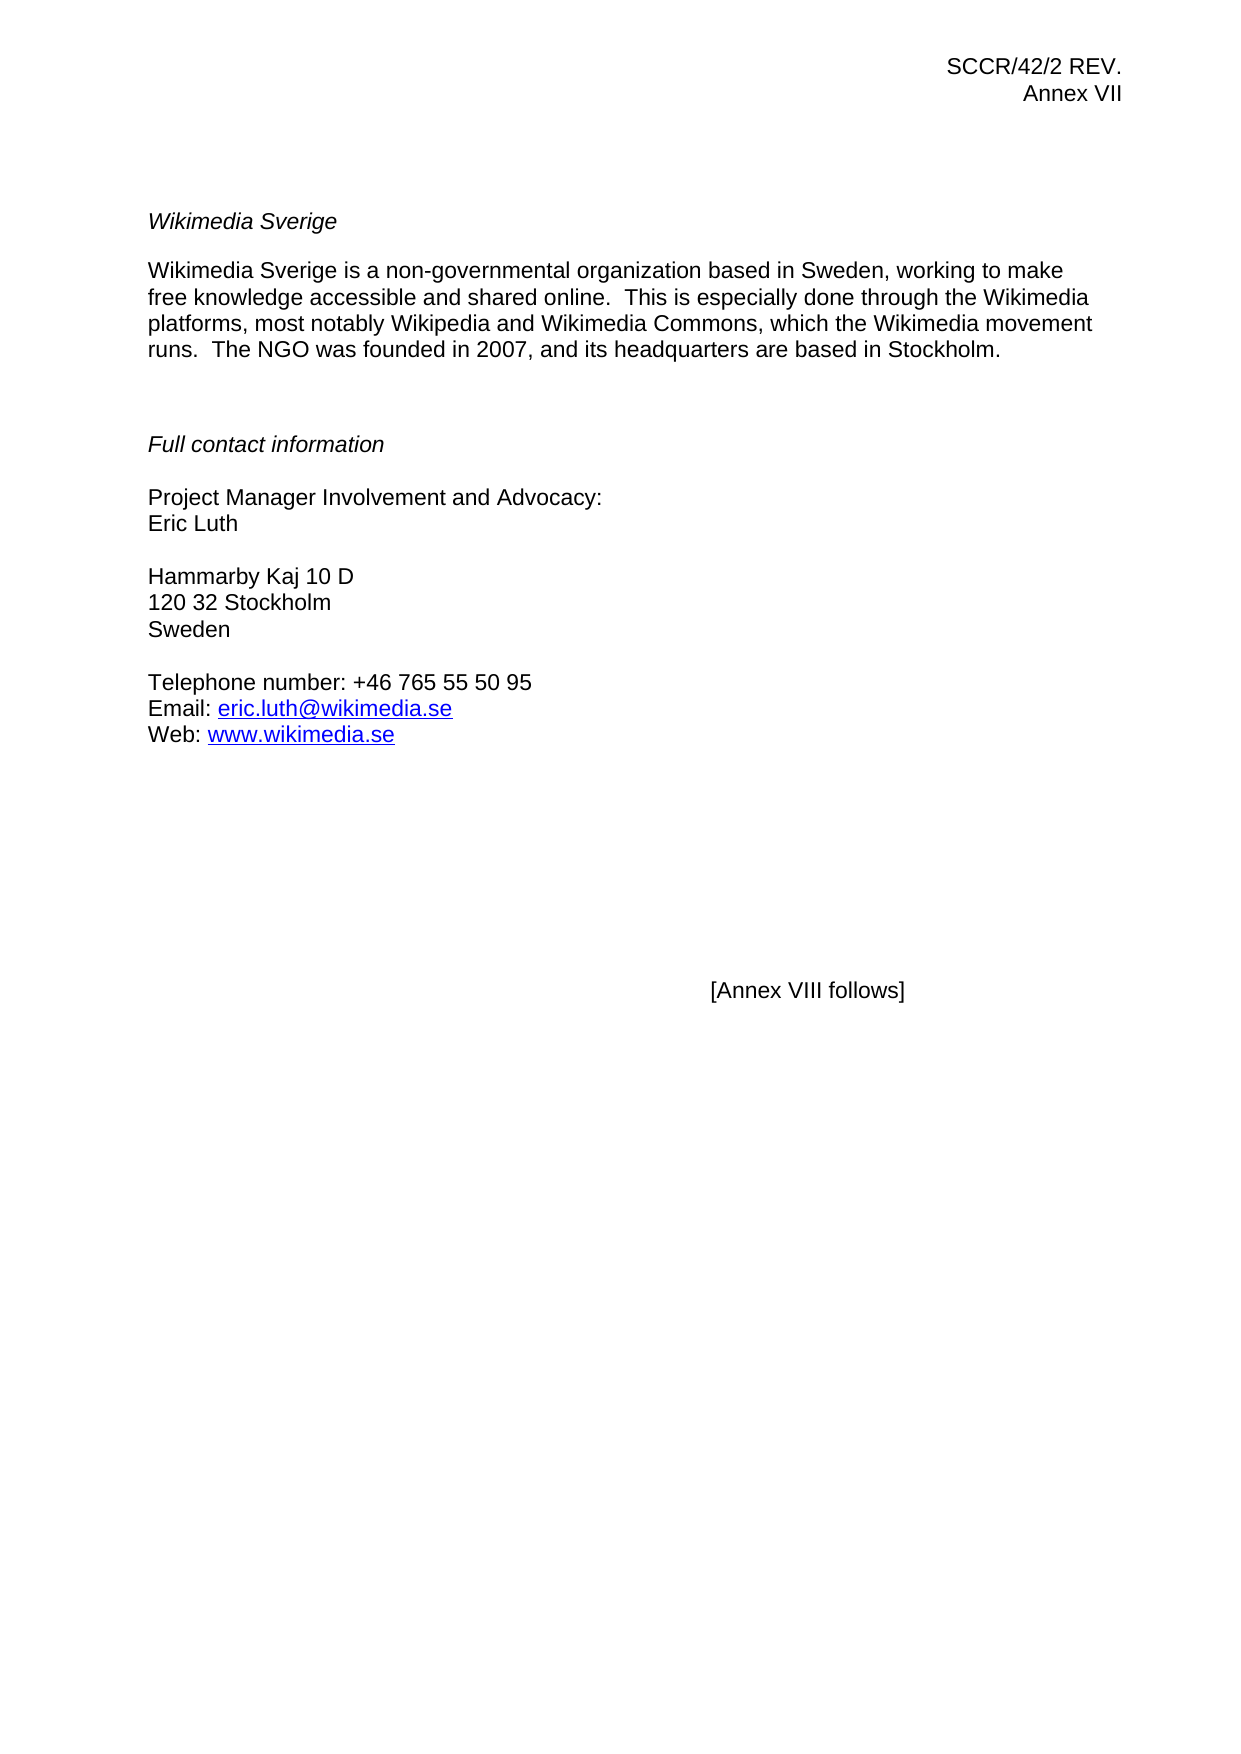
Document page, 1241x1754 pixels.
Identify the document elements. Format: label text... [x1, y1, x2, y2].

text Project Manager Involvement and Advocacy: [148, 484, 1122, 510]
text free knowledge accessible and shared online. This is especially done through the Wikimedia [148, 283, 1122, 310]
text platforms, most notably Wikipedia and Wikimedia Commons, which the Wikimedia movement [148, 310, 1122, 336]
text Sweden [148, 616, 1122, 642]
text runs. The NGO was founded in 2007, and its headquarters are based in Stockholm. [148, 336, 1122, 362]
text Full contact information [148, 431, 1122, 458]
subtitle Wikimedia Sverige [148, 208, 1122, 234]
text Eric Luth [148, 510, 1122, 537]
text Wikimedia Sverige is a non-governmental organization based in Sweden, working to make [148, 257, 1122, 283]
text Web: www.wikimedia.se [148, 721, 1122, 747]
text Telephone number: +46 765 55 50 95 [148, 668, 1122, 695]
text [Annex VIII follows] [710, 977, 1122, 1004]
text Hammarby Kaj 10 D [148, 563, 1122, 589]
text 120 32 Stockholm [148, 589, 1122, 616]
text Email: eric.luth@wikimedia.se [148, 695, 1122, 721]
